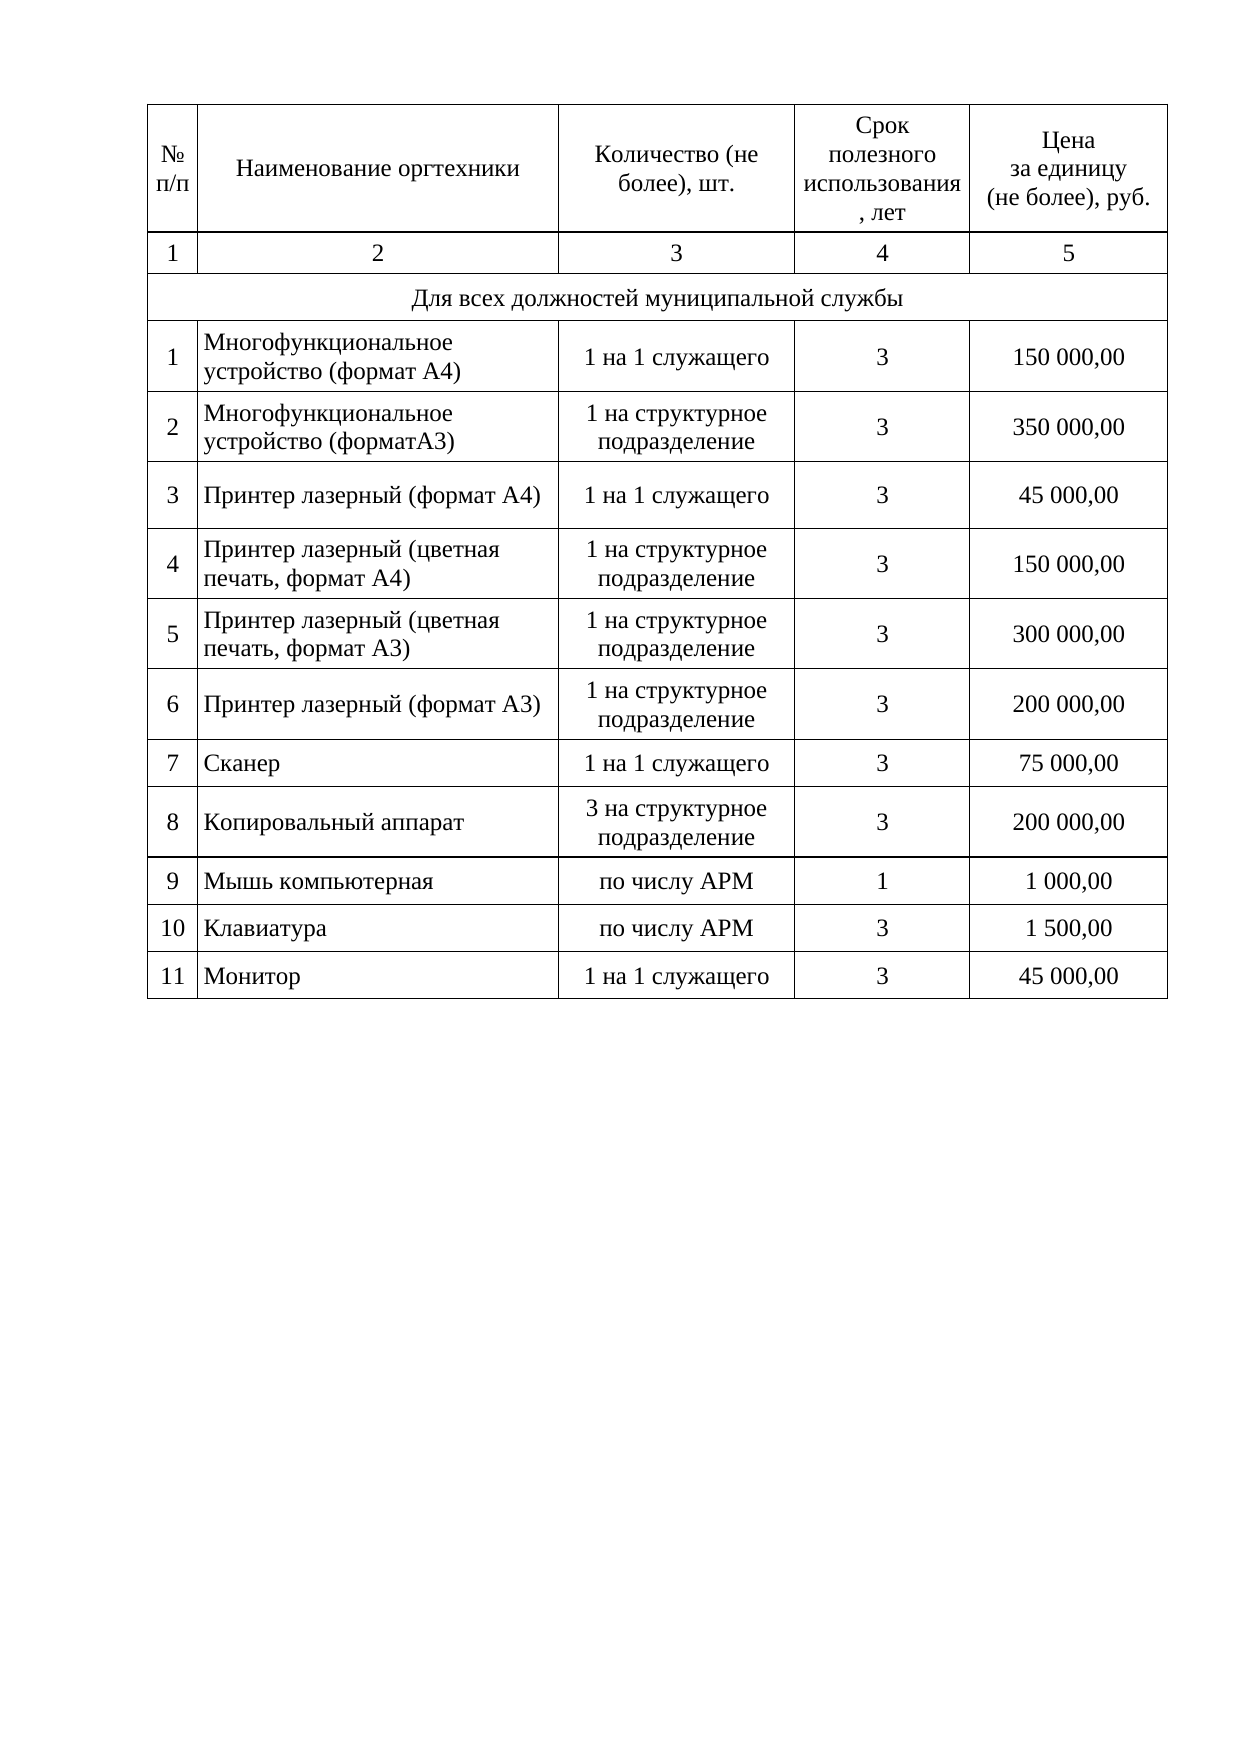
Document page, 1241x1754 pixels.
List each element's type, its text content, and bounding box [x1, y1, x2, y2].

table_cell 1 500,00 [970, 905, 1167, 951]
table_cell Сканер [198, 740, 558, 786]
table_cell Принтер лазерный (формат А4) [198, 462, 558, 527]
table_header Цена за единицу (не более), руб. [970, 105, 1167, 231]
table_cell Принтер лазерный (цветная печать, формат А3) [198, 599, 558, 668]
table_cell 1 на структурное подразделение [559, 599, 794, 668]
table_cell 300 000,00 [970, 599, 1167, 668]
table_cell 10 [148, 905, 197, 951]
table_header Срок полезного использования, лет [795, 105, 969, 231]
table_cell 1 на 1 служащего [559, 462, 794, 527]
table_header № п/п [148, 105, 197, 231]
table_cell 8 [148, 787, 197, 856]
table_cell Принтер лазерный (формат А3) [198, 669, 558, 739]
table_cell 3 [795, 952, 969, 998]
table_cell 3 [795, 529, 969, 598]
table_cell 5 [970, 233, 1167, 273]
table_cell 200 000,00 [970, 669, 1167, 739]
table_cell 1 [148, 233, 197, 273]
table_cell 3 [559, 233, 794, 273]
table_cell 3 на структурное подразделение [559, 787, 794, 856]
table_cell 7 [148, 740, 197, 786]
table_cell Клавиатура [198, 905, 558, 951]
table_cell Копировальный аппарат [198, 787, 558, 856]
table_cell по числу АРМ [559, 905, 794, 951]
table_cell Для всех должностей муниципальной службы [148, 274, 1167, 320]
table_cell 6 [148, 669, 197, 739]
table_cell 3 [795, 669, 969, 739]
table_cell Многофункциональное устройство (формат А4) [198, 321, 558, 391]
table_cell 200 000,00 [970, 787, 1167, 856]
table_cell 150 000,00 [970, 321, 1167, 391]
table_cell 1 на структурное подразделение [559, 392, 794, 461]
table_cell 3 [795, 905, 969, 951]
table_header Количество (не более), шт. [559, 105, 794, 231]
table_cell 3 [795, 392, 969, 461]
table_cell 5 [148, 599, 197, 668]
table_cell 45 000,00 [970, 952, 1167, 998]
table_cell 3 [795, 462, 969, 527]
table_cell Многофункциональное устройство (форматА3) [198, 392, 558, 461]
table_cell 1 на структурное подразделение [559, 669, 794, 739]
table_cell 3 [795, 321, 969, 391]
table_cell по числу АРМ [559, 858, 794, 904]
table_cell 3 [148, 462, 197, 527]
table_cell 3 [795, 740, 969, 786]
table_cell 1 000,00 [970, 858, 1167, 904]
table_header Наименование оргтехники [198, 105, 558, 231]
table_cell Принтер лазерный (цветная печать, формат А4) [198, 529, 558, 598]
table_cell 1 [148, 321, 197, 391]
table_cell 4 [148, 529, 197, 598]
table_cell 1 на 1 служащего [559, 740, 794, 786]
table_cell 1 на структурное подразделение [559, 529, 794, 598]
table_cell 3 [795, 599, 969, 668]
table_cell 3 [795, 787, 969, 856]
table_cell Мышь компьютерная [198, 858, 558, 904]
table_cell 9 [148, 858, 197, 904]
table_cell 4 [795, 233, 969, 273]
table_cell 350 000,00 [970, 392, 1167, 461]
table_cell 150 000,00 [970, 529, 1167, 598]
table_cell Монитор [198, 952, 558, 998]
table_cell 75 000,00 [970, 740, 1167, 786]
table_cell 2 [148, 392, 197, 461]
table_cell 1 на 1 служащего [559, 952, 794, 998]
table_cell 11 [148, 952, 197, 998]
table_cell 2 [198, 233, 558, 273]
table_cell 1 на 1 служащего [559, 321, 794, 391]
table_cell 45 000,00 [970, 462, 1167, 527]
table_cell 1 [795, 858, 969, 904]
